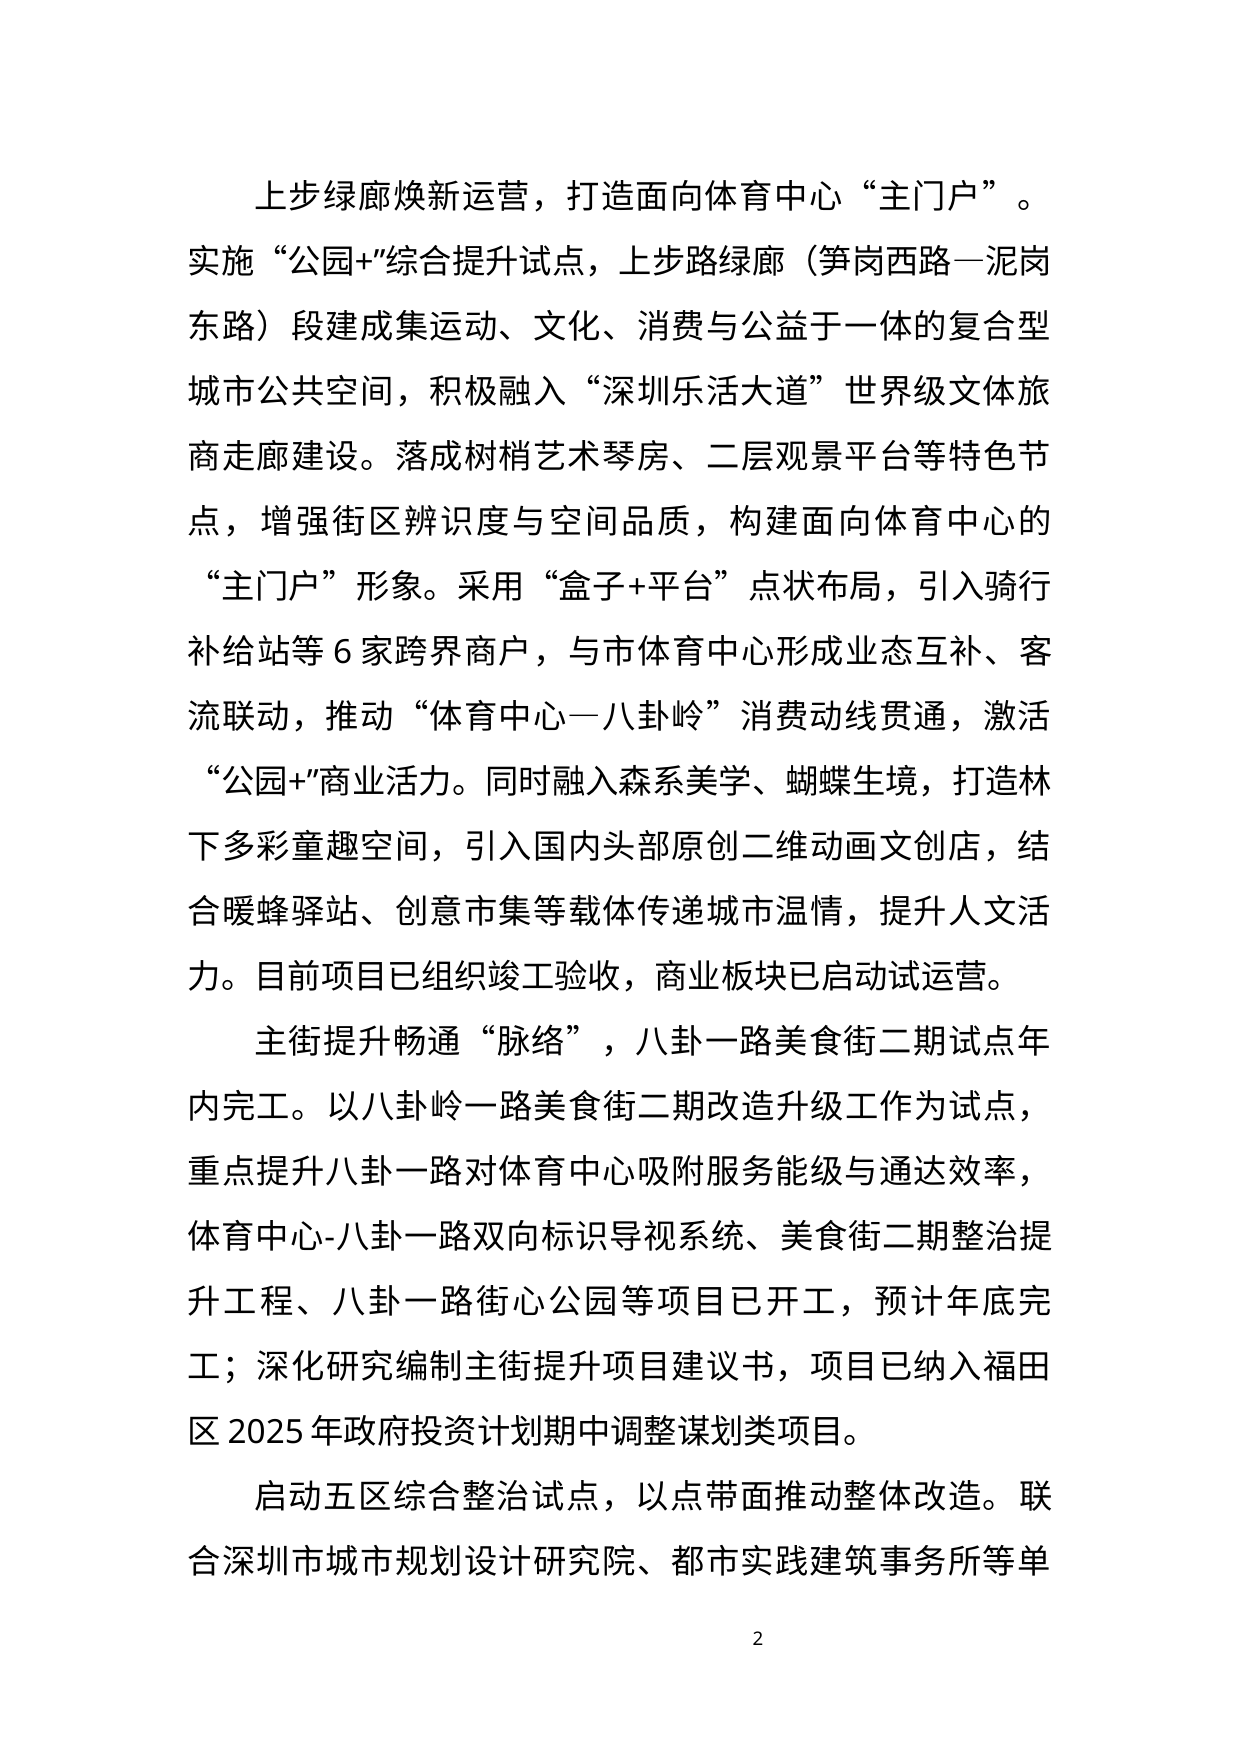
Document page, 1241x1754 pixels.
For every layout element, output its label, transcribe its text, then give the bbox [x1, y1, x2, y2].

list 上步绿廊焕新运营，打造面向体育中心“主门户”。实施“公园+”综合提升试点，上步路绿廊（笋岗西路—泥岗东路）段建成集运动、文化、消费与公益于一体的复合型城市公共空间，积极融入“深圳乐活大道”世界级文体旅商走廊建设。落成树梢艺术琴房、二层观景平台等特色节点，增强街区辨识度与空间品质，构建面向体育中心的“主门户”形象。采用“盒子+平台”点状布局，引入骑行补给站等6家跨界商户，与市体育中心形成业态互补、客流联动，推动“体育中心—八卦岭”消费动线贯通，激活“公园+”商业活力。同时融入森系美学、蝴蝶生境，打造林下多彩童趣空间，引入国内头部原创二维动画文创店，结合暖蜂驿站、创意市集等载体传递城市温情，提升人文活力。目前项目已组织竣工验收，商业板块已启动试运营。 [187, 162, 1053, 1007]
list 主街提升畅通“脉络”，八卦一路美食街二期试点年内完工。以八卦岭一路美食街二期改造升级工作为试点，重点提升八卦一路对体育中心吸附服务能级与通达效率，体育中心-八卦一路双向标识导视系统、美食街二期整治提升工程、八卦一路街心公园等项目已开工，预计年底完工；深化研究编制主街提升项目建议书，项目已纳入福田区2025年政府投资计划期中调整谋划类项目。 [187, 1007, 1053, 1462]
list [187, 1462, 1053, 1592]
